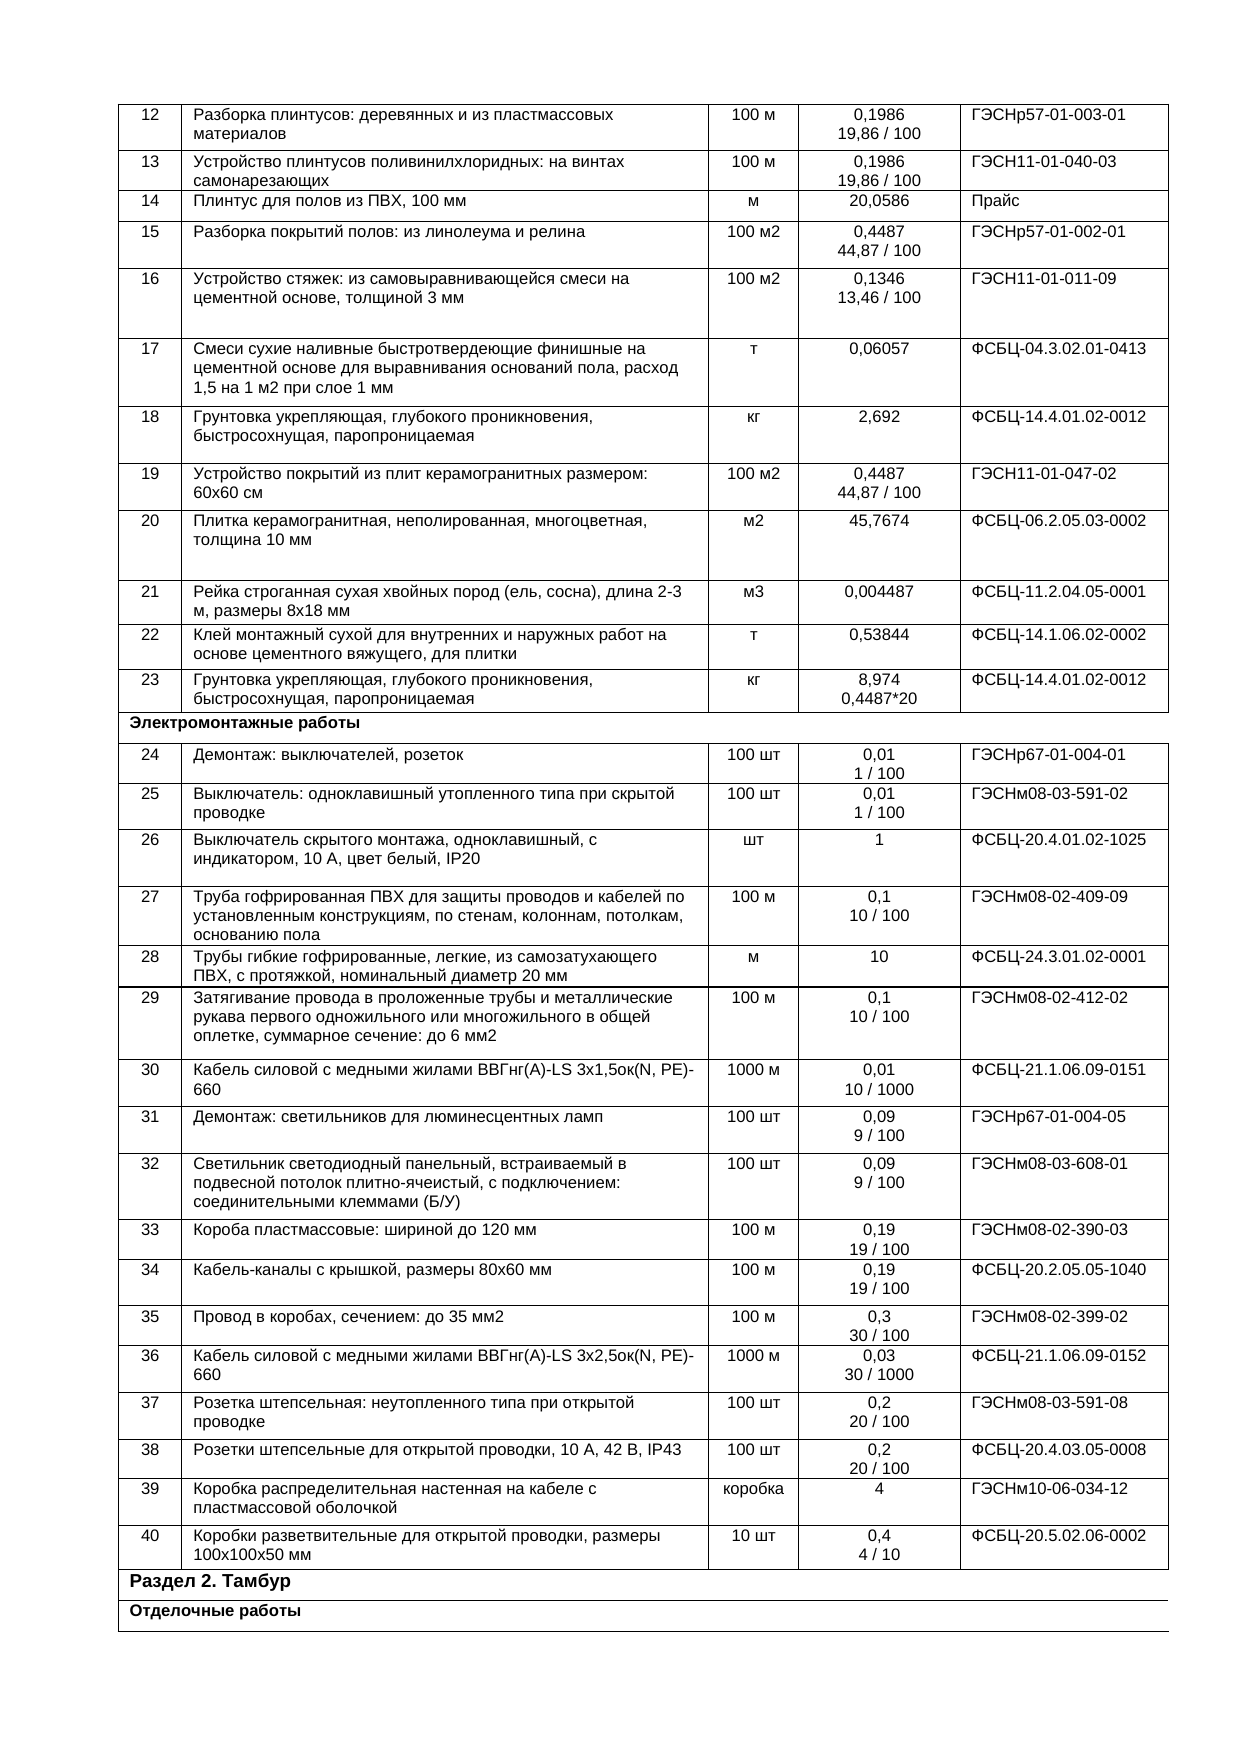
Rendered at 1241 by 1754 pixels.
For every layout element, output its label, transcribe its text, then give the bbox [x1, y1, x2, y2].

table_cell 100 м [709, 887, 798, 945]
table_cell коробка [709, 1479, 798, 1525]
table_cell 100 м [709, 1220, 798, 1258]
table_cell Коробка распределительная настенная на кабеле с пластмассовой оболочкой [182, 1479, 708, 1525]
table_cell 23 [119, 670, 181, 712]
table_cell м [709, 946, 798, 986]
table_cell 38 [119, 1440, 181, 1478]
table_cell ФСБЦ-20.4.03.05-0008 [961, 1440, 1168, 1478]
table_cell 10 шт [709, 1526, 798, 1568]
table_cell кг [709, 670, 798, 712]
table_cell 100 шт [709, 744, 798, 783]
table_cell 100 м [709, 988, 798, 1059]
table_cell 100 шт [709, 784, 798, 829]
table_cell Грунтовка укрепляющая, глубокого проникновения, быстросохнущая, паропроницаемая [182, 407, 708, 463]
table_cell 0,01 1 / 100 [799, 744, 960, 783]
table_cell 0,3 30 / 100 [799, 1306, 960, 1345]
table_cell 13 [119, 151, 181, 190]
table_cell 100 м [709, 1260, 798, 1305]
table_cell ГЭСН11-01-040-03 [961, 151, 1168, 190]
table_cell Рейка строганная сухая хвойных пород (ель, сосна), длина 2-3 м, размеры 8х18 мм [182, 581, 708, 624]
table_cell м2 [709, 511, 798, 580]
table_cell 0,4487 44,87 / 100 [799, 464, 960, 510]
table_cell ГЭСНр67-01-004-05 [961, 1107, 1168, 1153]
table_cell Раздел 2. Тамбур [119, 1570, 1169, 1600]
table_cell 34 [119, 1260, 181, 1305]
table_cell 18 [119, 407, 181, 463]
table_cell 100 м [709, 151, 798, 190]
table_cell 0,01 1 / 100 [799, 784, 960, 829]
table_cell 19 [119, 464, 181, 510]
table_cell ФСБЦ-14.1.06.02-0002 [961, 625, 1168, 669]
table_cell Короба пластмассовые: шириной до 120 мм [182, 1220, 708, 1258]
table_cell 36 [119, 1346, 181, 1392]
table_cell ГЭСН11-01-047-02 [961, 464, 1168, 510]
table_cell 20 [119, 511, 181, 580]
table_cell Коробки разветвительные для открытой проводки, размеры 100х100х50 мм [182, 1526, 708, 1568]
table_cell ГЭСНм08-03-591-08 [961, 1393, 1168, 1438]
table_cell ГЭСНм08-02-412-02 [961, 988, 1168, 1059]
table_cell шт [709, 830, 798, 886]
table_cell 1 [799, 830, 960, 886]
table_cell 0,09 9 / 100 [799, 1107, 960, 1153]
table_cell Демонтаж: выключателей, розеток [182, 744, 708, 783]
table_cell 26 [119, 830, 181, 886]
table_cell 0,19 19 / 100 [799, 1260, 960, 1305]
table_cell 10 [799, 946, 960, 986]
table_cell ГЭСНм08-02-390-03 [961, 1220, 1168, 1258]
table_cell т [709, 339, 798, 406]
table_cell 8,974 0,4487*20 [799, 670, 960, 712]
table_cell 100 шт [709, 1107, 798, 1153]
table_cell Смеси сухие наливные быстротвердеющие финишные на цементной основе для выравнивания оснований пола, расход 1,5 на 1 м2 при слое 1 мм [182, 339, 708, 406]
table_cell Устройство покрытий из плит керамогранитных размером: 60х60 см [182, 464, 708, 510]
table_cell Труба гофрированная ПВХ для защиты проводов и кабелей по установленным конструкциям, по стенам, колоннам, потолкам, основанию пола [182, 887, 708, 945]
table_cell Электромонтажные работы [119, 713, 1169, 743]
table_cell 4 [799, 1479, 960, 1525]
table_cell Кабель силовой с медными жилами ВВГнг(A)-LS 3х2,5ок(N, PE)-660 [182, 1346, 708, 1392]
table_cell 45,7674 [799, 511, 960, 580]
table_cell ГЭСНм08-02-399-02 [961, 1306, 1168, 1345]
table_cell 100 м2 [709, 464, 798, 510]
table_cell ФСБЦ-06.2.05.03-0002 [961, 511, 1168, 580]
table_cell 20,0586 [799, 191, 960, 221]
table_cell 15 [119, 222, 181, 268]
table_cell 100 м2 [709, 269, 798, 338]
table_cell ФСБЦ-11.2.04.05-0001 [961, 581, 1168, 624]
table_cell 0,4 4 / 10 [799, 1526, 960, 1568]
table_cell ГЭСНм10-06-034-12 [961, 1479, 1168, 1525]
table_cell 0,03 30 / 1000 [799, 1346, 960, 1392]
table_cell Светильник светодиодный панельный, встраиваемый в подвесной потолок плитно-ячеистый, с подключением: соединительными клеммами (Б/У) [182, 1154, 708, 1219]
table_cell 33 [119, 1220, 181, 1258]
table_cell Прайс [961, 191, 1168, 221]
table_cell Выключатель скрытого монтажа, одноклавишный, с индикатором, 10 А, цвет белый, IP20 [182, 830, 708, 886]
table_cell ФСБЦ-20.2.05.05-1040 [961, 1260, 1168, 1305]
table_cell 100 м [709, 105, 798, 150]
table_cell Выключатель: одноклавишный утопленного типа при скрытой проводке [182, 784, 708, 829]
table_cell 21 [119, 581, 181, 624]
table_cell 0,004487 [799, 581, 960, 624]
table_cell 17 [119, 339, 181, 406]
table_cell Плитка керамогранитная, неполированная, многоцветная, толщина 10 мм [182, 511, 708, 580]
table_cell ГЭСНр57-01-003-01 [961, 105, 1168, 150]
table_cell 37 [119, 1393, 181, 1438]
table_cell Клей монтажный сухой для внутренних и наружных работ на основе цементного вяжущего, для плитки [182, 625, 708, 669]
table_cell 28 [119, 946, 181, 986]
table_cell 30 [119, 1060, 181, 1106]
table_cell 0,2 20 / 100 [799, 1393, 960, 1438]
table_cell 0,09 9 / 100 [799, 1154, 960, 1219]
table_cell ФСБЦ-20.5.02.06-0002 [961, 1526, 1168, 1568]
table_cell Устройство стяжек: из самовыравнивающейся смеси на цементной основе, толщиной 3 мм [182, 269, 708, 338]
table_cell 27 [119, 887, 181, 945]
table_cell Кабель-каналы с крышкой, размеры 80х60 мм [182, 1260, 708, 1305]
table_cell 16 [119, 269, 181, 338]
table_cell Отделочные работы [119, 1600, 1169, 1631]
table_cell 29 [119, 988, 181, 1059]
table_cell 100 м [709, 1306, 798, 1345]
table_cell 0,01 10 / 1000 [799, 1060, 960, 1106]
table_cell ГЭСН11-01-011-09 [961, 269, 1168, 338]
table_cell 0,53844 [799, 625, 960, 669]
table_cell 0,1346 13,46 / 100 [799, 269, 960, 338]
table_cell Разборка покрытий полов: из линолеума и релина [182, 222, 708, 268]
table_cell 14 [119, 191, 181, 221]
table_cell 100 шт [709, 1440, 798, 1478]
table_cell ГЭСНр57-01-002-01 [961, 222, 1168, 268]
table_cell м [709, 191, 798, 221]
table_cell 12 [119, 105, 181, 150]
table_cell ГЭСНм08-03-608-01 [961, 1154, 1168, 1219]
table_cell 0,1986 19,86 / 100 [799, 151, 960, 190]
table_cell 35 [119, 1306, 181, 1345]
table_cell 32 [119, 1154, 181, 1219]
table_cell 40 [119, 1526, 181, 1568]
table_cell 22 [119, 625, 181, 669]
table_cell Грунтовка укрепляющая, глубокого проникновения, быстросохнущая, паропроницаемая [182, 670, 708, 712]
table_cell ГЭСНм08-03-591-02 [961, 784, 1168, 829]
table_cell ФСБЦ-21.1.06.09-0151 [961, 1060, 1168, 1106]
table_cell м3 [709, 581, 798, 624]
table_cell т [709, 625, 798, 669]
table_cell 1000 м [709, 1346, 798, 1392]
table_cell ФСБЦ-20.4.01.02-1025 [961, 830, 1168, 886]
table_cell 1000 м [709, 1060, 798, 1106]
table_cell ФСБЦ-21.1.06.09-0152 [961, 1346, 1168, 1392]
table_cell 100 шт [709, 1393, 798, 1438]
table_cell Плинтус для полов из ПВХ, 100 мм [182, 191, 708, 221]
table_cell Демонтаж: светильников для люминесцентных ламп [182, 1107, 708, 1153]
table_cell 0,2 20 / 100 [799, 1440, 960, 1478]
table_cell ГЭСНм08-02-409-09 [961, 887, 1168, 945]
table_cell Трубы гибкие гофрированные, легкие, из самозатухающего ПВХ, с протяжкой, номинальный диаметр 20 мм [182, 946, 708, 986]
table_cell ФСБЦ-04.3.02.01-0413 [961, 339, 1168, 406]
table_cell ФСБЦ-24.3.01.02-0001 [961, 946, 1168, 986]
table_cell 24 [119, 744, 181, 783]
table_cell ГЭСНр67-01-004-01 [961, 744, 1168, 783]
table_cell ФСБЦ-14.4.01.02-0012 [961, 670, 1168, 712]
table_cell 100 м2 [709, 222, 798, 268]
table_cell 2,692 [799, 407, 960, 463]
table_cell Розетка штепсельная: неутопленного типа при открытой проводке [182, 1393, 708, 1438]
table_cell Провод в коробах, сечением: до 35 мм2 [182, 1306, 708, 1345]
table_cell 31 [119, 1107, 181, 1153]
table_cell 25 [119, 784, 181, 829]
table_cell Затягивание провода в проложенные трубы и металлические рукава первого одножильного или многожильного в общей оплетке, суммарное сечение: до 6 мм2 [182, 988, 708, 1059]
table_cell 0,1 10 / 100 [799, 988, 960, 1059]
table_cell ФСБЦ-14.4.01.02-0012 [961, 407, 1168, 463]
table_cell Розетки штепсельные для открытой проводки, 10 А, 42 В, IP43 [182, 1440, 708, 1478]
table_cell 0,1 10 / 100 [799, 887, 960, 945]
table_cell Кабель силовой с медными жилами ВВГнг(A)-LS 3х1,5ок(N, PE)-660 [182, 1060, 708, 1106]
table_cell 100 шт [709, 1154, 798, 1219]
table_cell 0,06057 [799, 339, 960, 406]
table_cell Разборка плинтусов: деревянных и из пластмассовых материалов [182, 105, 708, 150]
table_cell 39 [119, 1479, 181, 1525]
table_cell кг [709, 407, 798, 463]
table_cell 0,1986 19,86 / 100 [799, 105, 960, 150]
table_cell Устройство плинтусов поливинилхлоридных: на винтах самонарезающих [182, 151, 708, 190]
table_cell 0,4487 44,87 / 100 [799, 222, 960, 268]
table_cell 0,19 19 / 100 [799, 1220, 960, 1258]
